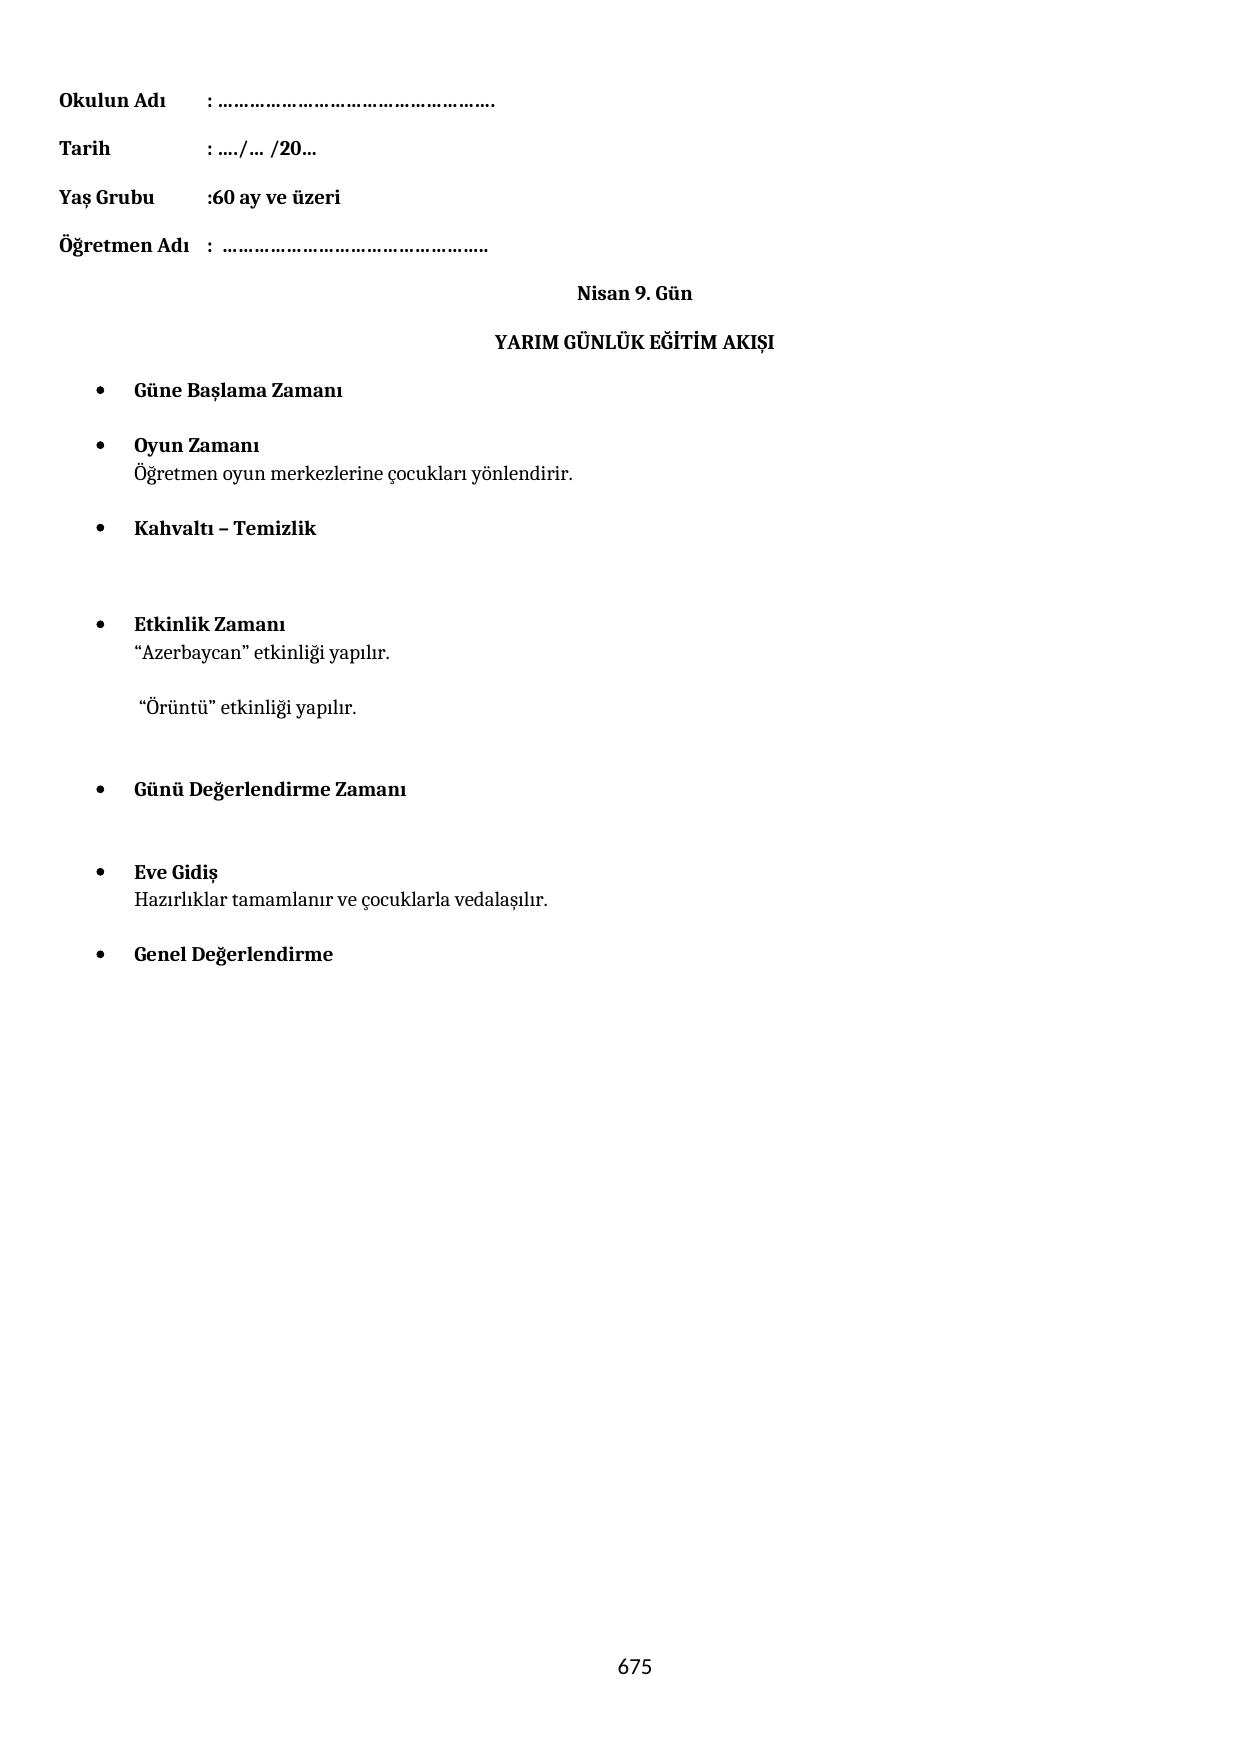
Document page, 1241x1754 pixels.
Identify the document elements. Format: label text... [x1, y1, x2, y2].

list Güne Başlama Zamanı [97, 379, 1211, 403]
list Hazırlıklar tamamlanır ve çocuklarla vedalaşılır. [134, 888, 1211, 912]
text Okulun Adı : ……………………………………………. [59, 89, 1211, 113]
list Günü Değerlendirme Zamanı [97, 778, 1211, 802]
text YARIM GÜNLÜK EĞİTİM AKIŞI [59, 330, 1211, 354]
list “Azerbaycan” etkinliği yapılır. [134, 640, 1211, 664]
text Yaş Grubu :60 ay ve üzeri [59, 185, 1211, 209]
list Oyun Zamanı [97, 434, 1211, 458]
list “Örüntü” etkinliği yapılır. [134, 695, 1211, 719]
list Öğretmen oyun merkezlerine çocukları yönlendirir. [134, 461, 1211, 485]
list Kahvaltı – Temizlik [97, 516, 1211, 540]
text Öğretmen Adı : ………………………………………….. [59, 234, 1211, 258]
text Tarih : …./… /20… [59, 137, 1211, 161]
list Eve Gidiş [97, 860, 1211, 884]
text Nisan 9. Gün [59, 282, 1211, 306]
list Etkinlik Zamanı [97, 613, 1211, 637]
list Genel Değerlendirme [97, 943, 1211, 967]
